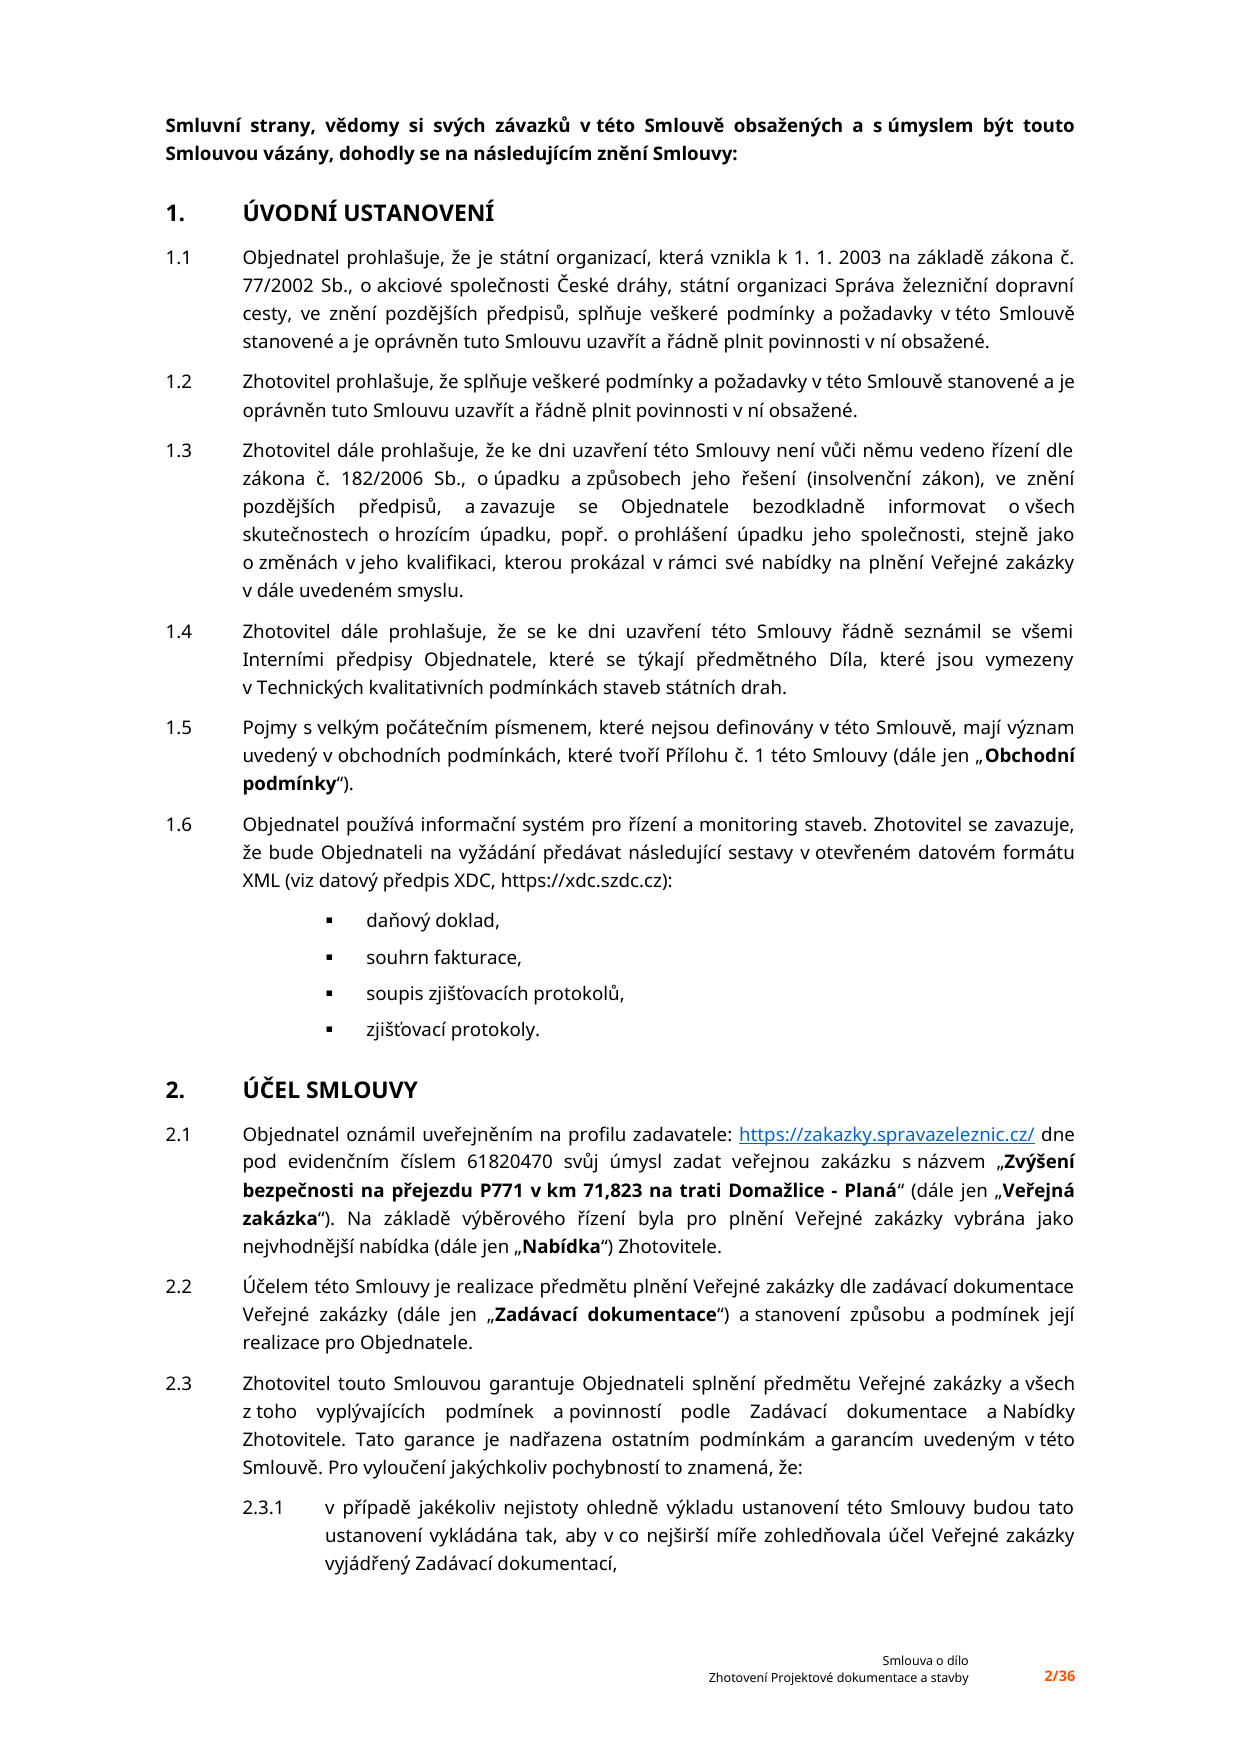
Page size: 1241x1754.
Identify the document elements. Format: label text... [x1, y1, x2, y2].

text ÚČEL SMLOUVY [165, 1074, 1075, 1105]
text daňový doklad, [325, 908, 1075, 933]
text Objednatel používá informační systém pro řízení a monitoring staveb. Zhotovitel se zavazuje, že bude Objednateli na vyžádání předávat následující sestavy v otevřeném datovém formátu XML (viz datový předpis XDC, https://xdc.szdc.cz): [165, 811, 1075, 893]
text zjišťovací protokoly. [325, 1017, 1075, 1042]
text Zhotovitel touto Smlouvou garantuje Objednateli splnění předmětu Veřejné zakázky a všech z toho vyplývajících podmínek a povinností podle Zadávací dokumentace a Nabídky Zhotovitele. Tato garance je nadřazena ostatním podmínkám a garancím uvedeným v této Smlouvě. Pro vyloučení jakýchkoliv pochybností to znamená, že: [165, 1370, 1075, 1479]
text soupis zjišťovacích protokolů, [325, 980, 1075, 1006]
text Zhotovitel dále prohlašuje, že ke dni uzavření této Smlouvy není vůči němu vedeno řízení dle zákona č. 182/2006 Sb., o úpadku a způsobech jeho řešení (insolvenční zákon), ve znění pozdějších předpisů, a zavazuje se Objednatele bezodkladně informovat o všech skutečnostech o hrozícím úpadku, popř. o prohlášení úpadku jeho společnosti, stejně jako o změnách v jeho kvalifikaci, kterou prokázal v rámci své nabídky na plnění Veřejné zakázky v dále uvedeném smyslu. [165, 437, 1075, 603]
text souhrn fakturace, [325, 944, 1075, 969]
text Objednatel prohlašuje, že je státní organizací, která vznikla k 1. 1. 2003 na základě zákona č. 77/2002 Sb., o akciové společnosti České dráhy, státní organizaci Správa železniční dopravní cesty, ve znění pozdějších předpisů, splňuje veškeré podmínky a požadavky v této Smlouvě stanovené a je oprávněn tuto Smlouvu uzavřít a řádně plnit povinnosti v ní obsažené. [165, 244, 1075, 354]
text Zhotovitel dále prohlašuje, že se ke dni uzavření této Smlouvy řádně seznámil se všemi Interními předpisy Objednatele, které se týkají předmětného Díla, které jsou vymezeny v Technických kvalitativních podmínkách staveb státních drah. [165, 618, 1075, 699]
text Účelem této Smlouvy je realizace předmětu plnění Veřejné zakázky dle zadávací dokumentace Veřejné zakázky (dále jen „Zadávací dokumentace“) a stanovení způsobu a podmínek její realizace pro Objednatele. [165, 1273, 1075, 1355]
text Pojmy s velkým počátečním písmenem, které nejsou definovány v této Smlouvě, mají význam uvedený v obchodních podmínkách, které tvoří Přílohu č. 1 této Smlouvy (dále jen „Obchodní podmínky“). [165, 714, 1075, 796]
text Zhotovitel prohlašuje, že splňuje veškeré podmínky a požadavky v této Smlouvě stanovené a je oprávněn tuto Smlouvu uzavřít a řádně plnit povinnosti v ní obsažené. [165, 369, 1075, 422]
text ÚVODNÍ USTANOVENÍ [165, 197, 1075, 229]
text Smluvní strany, vědomy si svých závazků v této Smlouvě obsažených a s úmyslem být touto Smlouvou vázány, dohodly se na následujícím znění Smlouvy: [165, 112, 1075, 166]
text Objednatel oznámil uveřejněním na profilu zadavatele: https://zakazky.spravazeleznic.cz/ dne pod evidenčním číslem 61820470 svůj úmysl zadat veřejnou zakázku s názvem „Zvýšení bezpečnosti na přejezdu P771 v km 71,823 na trati Domažlice - Planá“ (dále jen „Veřejná zakázka“). Na základě výběrového řízení byla pro plnění Veřejné zakázky vybrána jako nejvhodnější nabídka (dále jen „Nabídka“) Zhotovitele. [165, 1121, 1075, 1258]
text v případě jakékoliv nejistoty ohledně výkladu ustanovení této Smlouvy budou tato ustanovení vykládána tak, aby v co nejširší míře zohledňovala účel Veřejné zakázky vyjádřený Zadávací dokumentací, [242, 1494, 1075, 1576]
